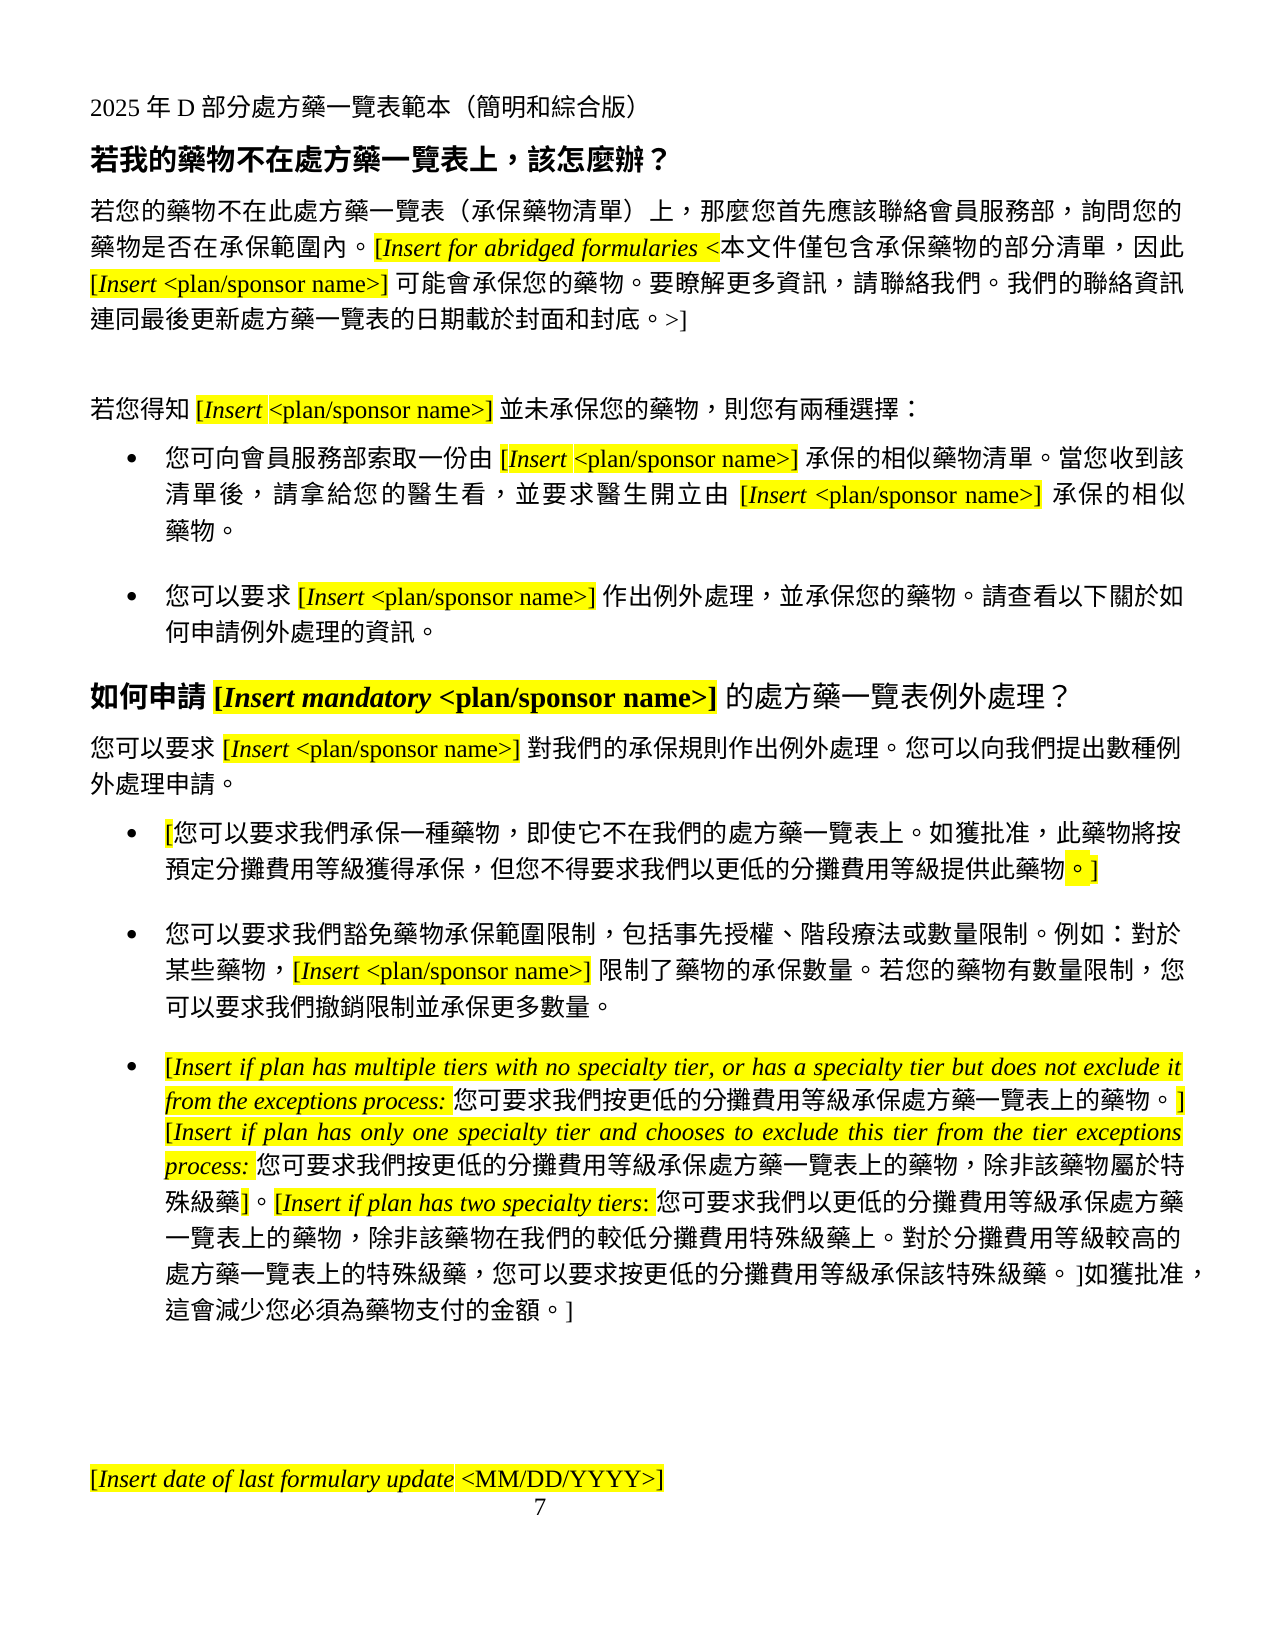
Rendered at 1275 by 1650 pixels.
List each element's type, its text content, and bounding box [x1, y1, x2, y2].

list [您可以要求我們承保一種藥物，即使它不在我們的處方藥一覽表上。如獲批准，此藥物將按預定分攤費用等級獲得承保，但您不得要求我們以更低的分攤費用等級提供此藥物。] [127, 813, 1185, 886]
list 您可以要求 [Insert <plan/sponsor name>] 作出例外處理，並承保您的藥物。請查看以下關於如何申請例外處理的資訊。 [127, 576, 1185, 648]
list 您可以要求我們豁免藥物承保範圍限制，包括事先授權、階段療法或數量限制。例如：對於某些藥物，[Insert <plan/sponsor name>] 限制了藥物的承保數量。若您的藥物有數量限制，您可以要求我們撤銷限制並承保更多數量。 [127, 914, 1185, 1023]
list [Insert if plan has multiple tiers with no specialty tier, or has a specialty tier but does not exclude it from the exceptions process: 您可要求我們按更低的分攤費用等級承保處方藥一覽表上的藥物。] [Insert if plan has only one specialty tier and chooses to exclude this tier from the tier exceptions process: 您可要求我們按更低的分攤費用等級承保處方藥一覽表上的藥物，除非該藥物屬於特殊級藥]。[Insert if plan has two specialty tiers: 您可要求我們以更低的分攤費用等級承保處方藥一覽表上的藥物，除非該藥物在我們的較低分攤費用特殊級藥上。對於分攤費用等級較高的處方藥一覽表上的特殊級藥，您可以要求按更低的分攤費用等級承保該特殊級藥。]如獲批准，這會減少您必須為藥物支付的金額。] [127, 1052, 1185, 1327]
text 若您得知 [Insert <plan/sponsor name>] 並未承保您的藥物，則您有兩種選擇： [90, 390, 1185, 426]
subtitle 如何申請 [Insert mandatory <plan/sponsor name>] 的處方藥一覽表例外處理？ [90, 673, 1185, 716]
text 您可以要求 [Insert <plan/sponsor name>] 對我們的承保規則作出例外處理。您可以向我們提出數種例外處理申請。 [90, 728, 1185, 801]
list 您可向會員服務部索取一份由 [Insert <plan/sponsor name>] 承保的相似藥物清單。當您收到該清單後，請拿給您的醫生看，並要求醫生開立由 [Insert <plan/sponsor name>] 承保的相似 藥物。 [127, 438, 1185, 547]
text 若您的藥物不在此處方藥一覽表（承保藥物清單）上，那麼您首先應該聯絡會員服務部，詢問您的藥物是否在承保範圍內。[Insert for abridged formularies <本文件僅包含承保藥物的部分清單，因此 [Insert <plan/sponsor name>] 可能會承保您的藥物。要瞭解更多資訊，請聯絡我們。我們的聯絡資訊連同最後更新處方藥一覽表的日期載於封面和封底。>] [90, 191, 1185, 336]
subtitle 若我的藥物不在處方藥一覽表上，該怎麼辦？ [90, 136, 1185, 178]
